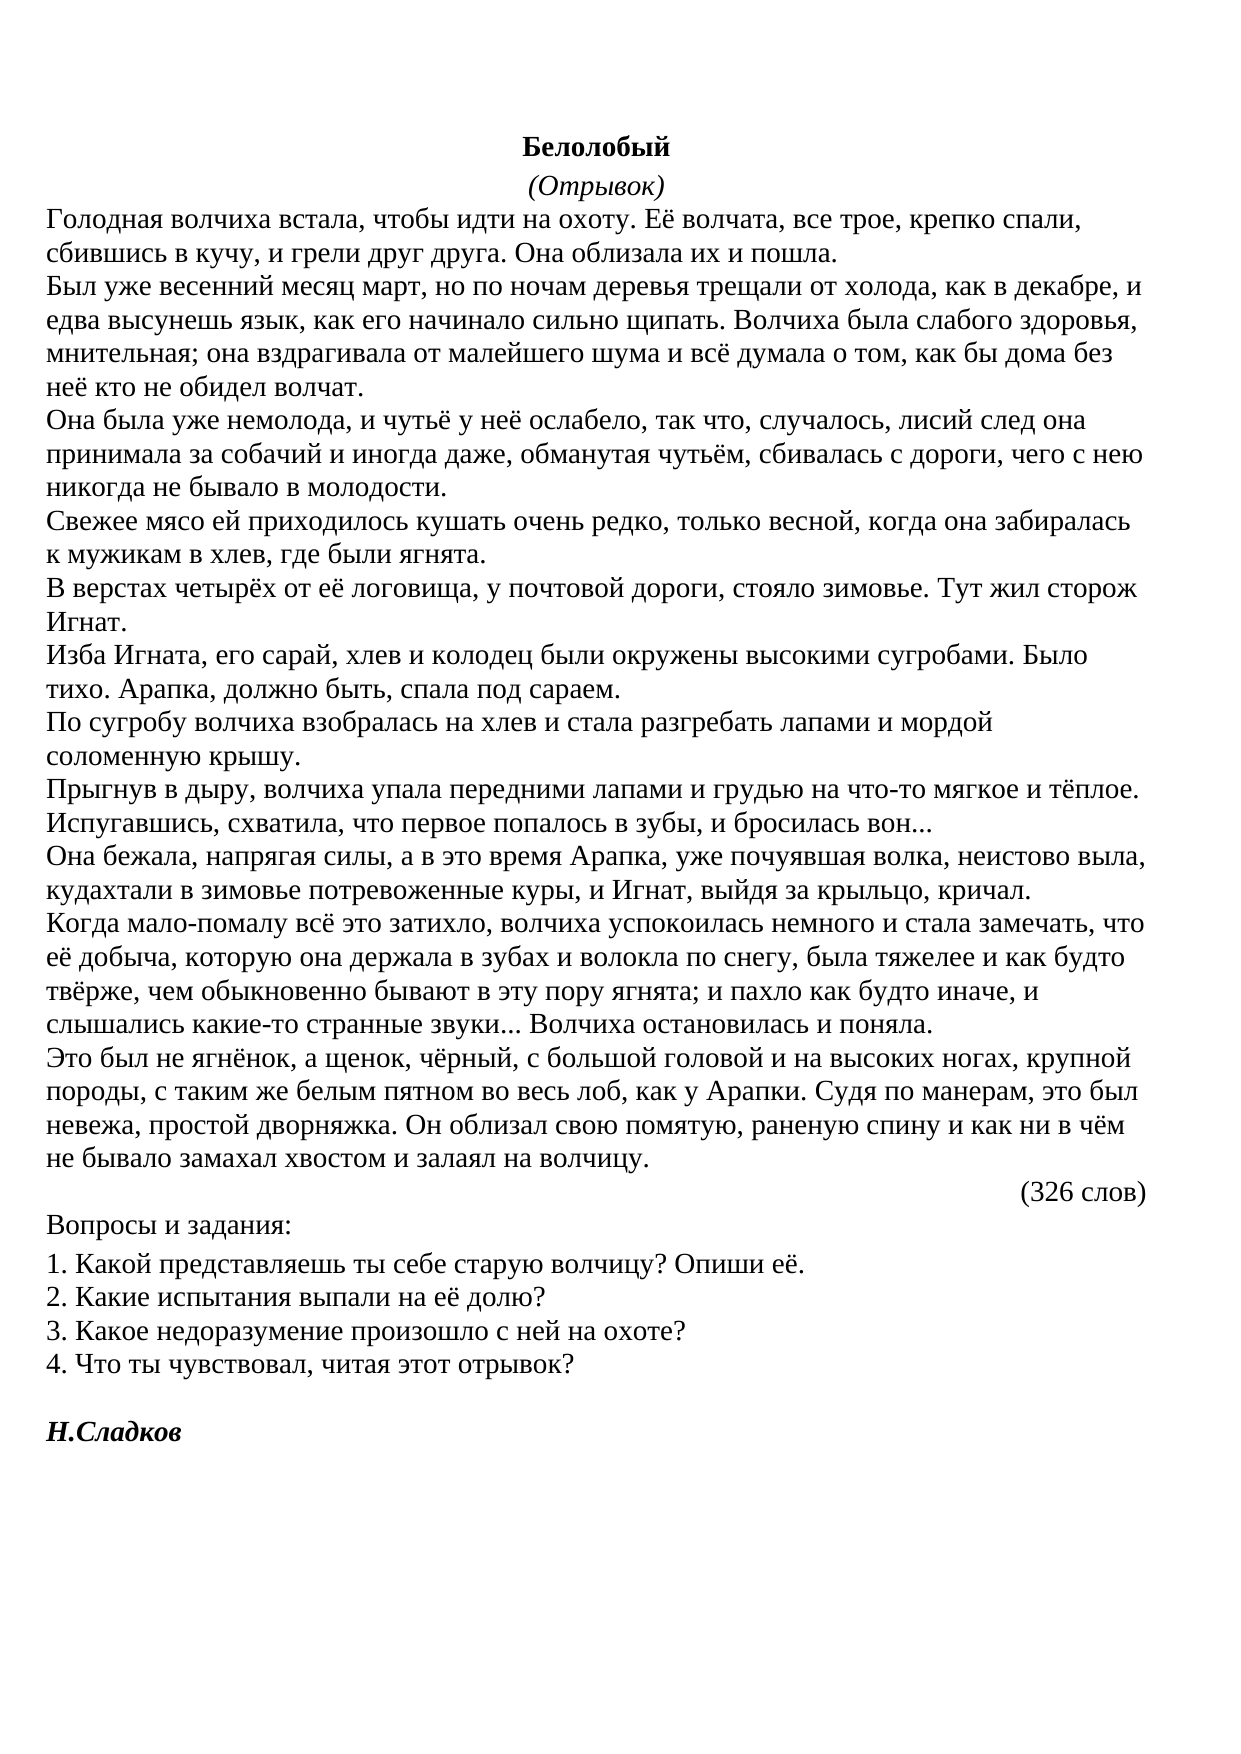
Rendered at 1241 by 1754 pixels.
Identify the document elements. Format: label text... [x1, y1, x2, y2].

subtitle Белолобый [46, 129, 1146, 163]
text 1. Какой представляешь ты себе старую волчицу? Опиши её. 2. Какие испытания выпали на её долю? 3. Какое недоразумение произошло с ней на охоте? 4. Что ты чувствовал, читая этот отрывок? [46, 1246, 1146, 1380]
subtitle Вопросы и задания: [46, 1207, 1146, 1241]
text Н.Сладков [46, 1414, 1146, 1447]
text Голодная волчиха встала, чтобы идти на охоту. Её волчата, все трое, крепко спали, сбившись в кучу, и грели друг друга. Она облизала их и пошла. Был уже весенний месяц март, но по ночам деревья трещали от холода, как в декабре, и едва высунешь язык, как его начинало сильно щипать. Волчиха была слабого здоровья, мнительная; она вздрагивала от малейшего шума и всё думала о том, как бы дома без неё кто не обидел волчат. Она была уже немолода, и чутьё у неё ослабело, так что, случалось, лисий след она принимала за собачий и иногда даже, обманутая чутьём, сбивалась с дороги, чего с нею никогда не бывало в молодости. Свежее мясо ей приходилось кушать очень редко, только весной, когда она забиралась к мужикам в хлев, где были ягнята. В верстах четырёх от её логовища, у почтовой дороги, стояло зимовье. Тут жил сторож Игнат. Изба Игната, его сарай, хлев и колодец были окружены высокими сугробами. Было тихо. Арапка, должно быть, спала под сараем. По сугробу волчиха взобралась на хлев и стала разгребать лапами и мордой соломенную крышу. Прыгнув в дыру, волчиха упала передними лапами и грудью на что-то мягкое и тёплое. Испугавшись, схватила, что первое попалось в зубы, и бросилась вон... Она бежала, напрягая силы, а в это время Арапка, уже почуявшая волка, неистово выла, кудахтали в зимовье потревоженные куры, и Игнат, выйдя за крыльцо, кричал. Когда мало-помалу всё это затихло, волчиха успокоилась немного и стала замечать, что её добыча, которую она держала в зубах и волокла по снегу, была тяжелее и как будто твёрже, чем обыкновенно бывают в эту пору ягнята; и пахло как будто иначе, и слышались какие-то странные звуки... Волчиха остановилась и поняла. Это был не ягнёнок, а щенок, чёрный, с большой головой и на высоких ногах, крупной породы, с таким же белым пятном во весь лоб, как у Арапки. Судя по манерам, это был невежа, простой дворняжка. Он облизал свою помятую, раненую спину и как ни в чём не бывало замахал хвостом и залаял на волчицу. [46, 201, 1146, 1174]
text (Отрывок) [46, 168, 1146, 201]
text (326 слов) [46, 1174, 1146, 1207]
